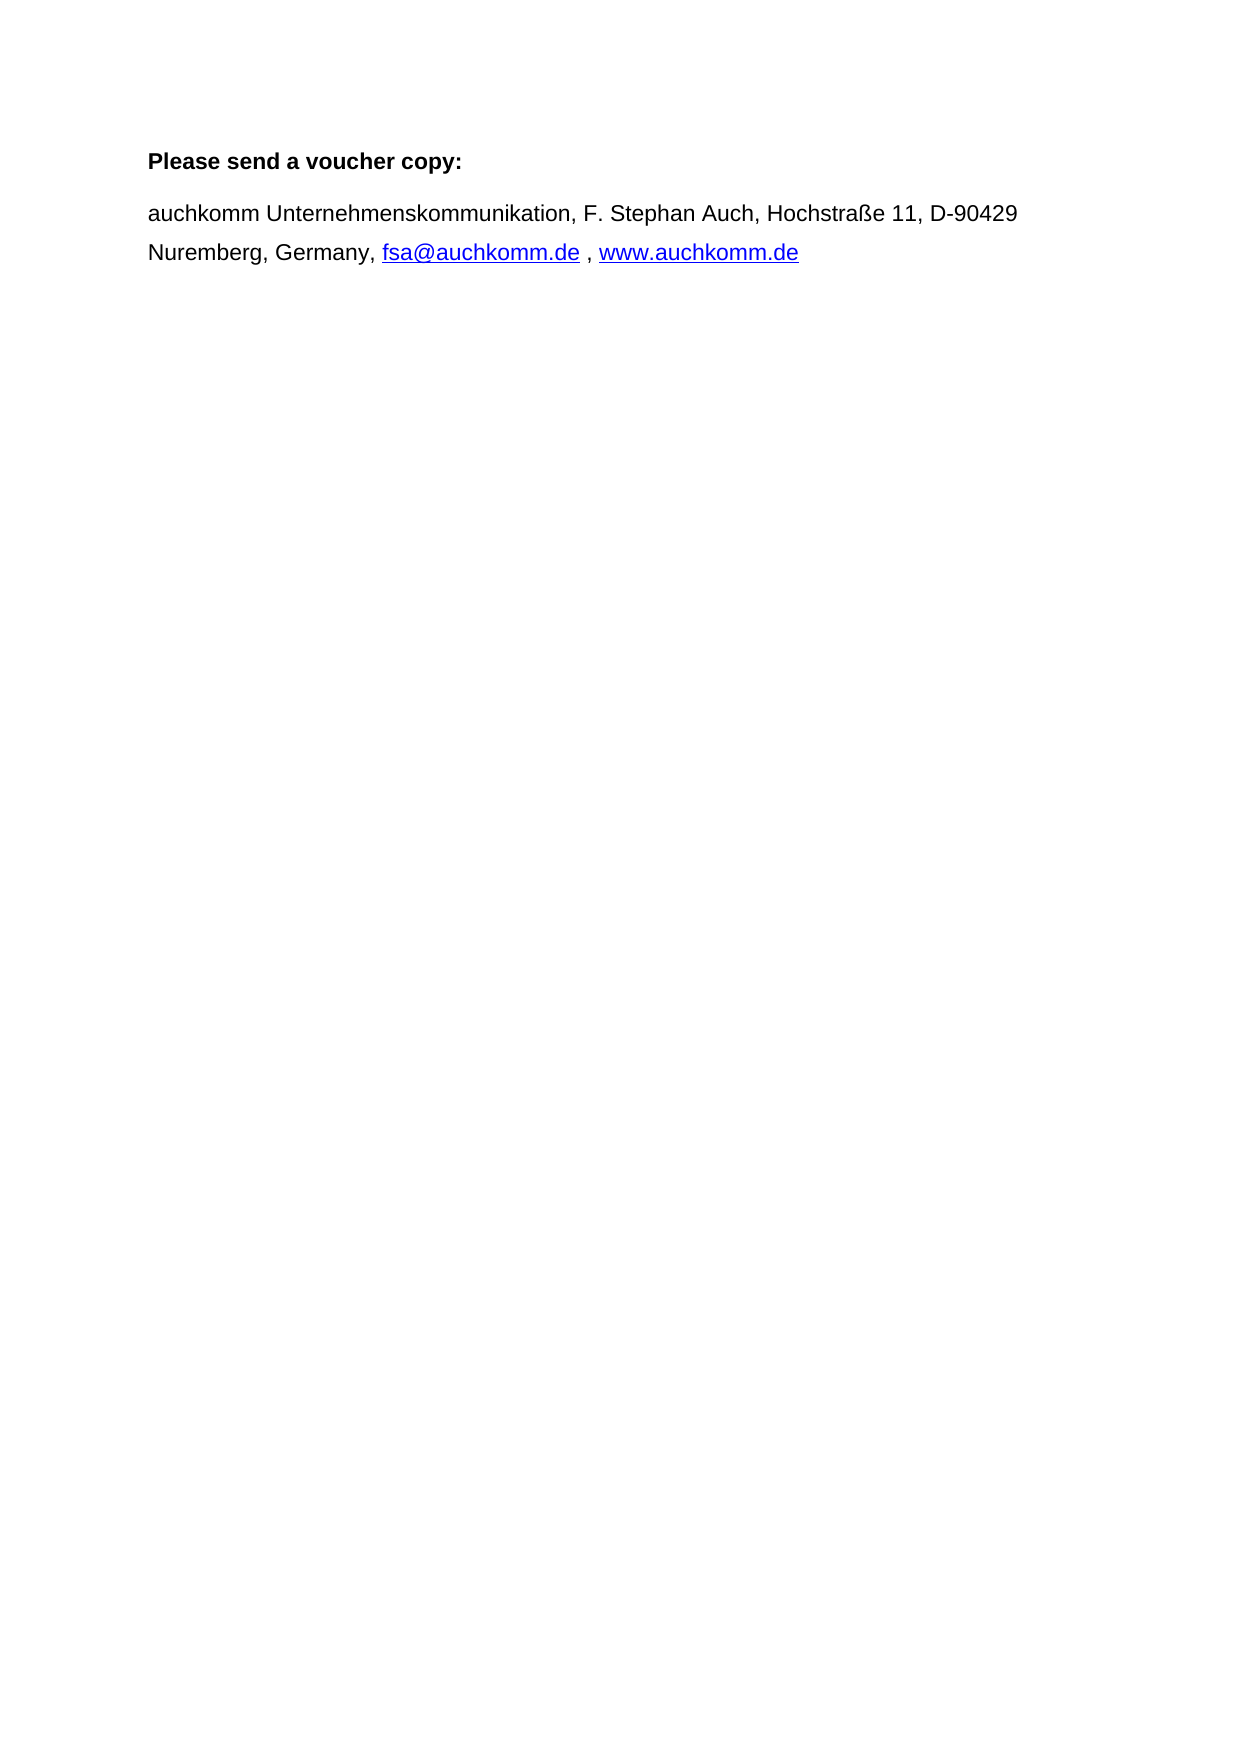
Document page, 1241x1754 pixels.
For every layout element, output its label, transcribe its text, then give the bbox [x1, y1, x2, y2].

text auchkomm Unternehmenskommunikation, F. Stephan Auch, Hochstraße 11, D-90429 Nuremberg, Germany, fsa@auchkomm.de , www.auchkomm.de [148, 199, 1093, 265]
text Please send a voucher copy: [148, 148, 1093, 174]
